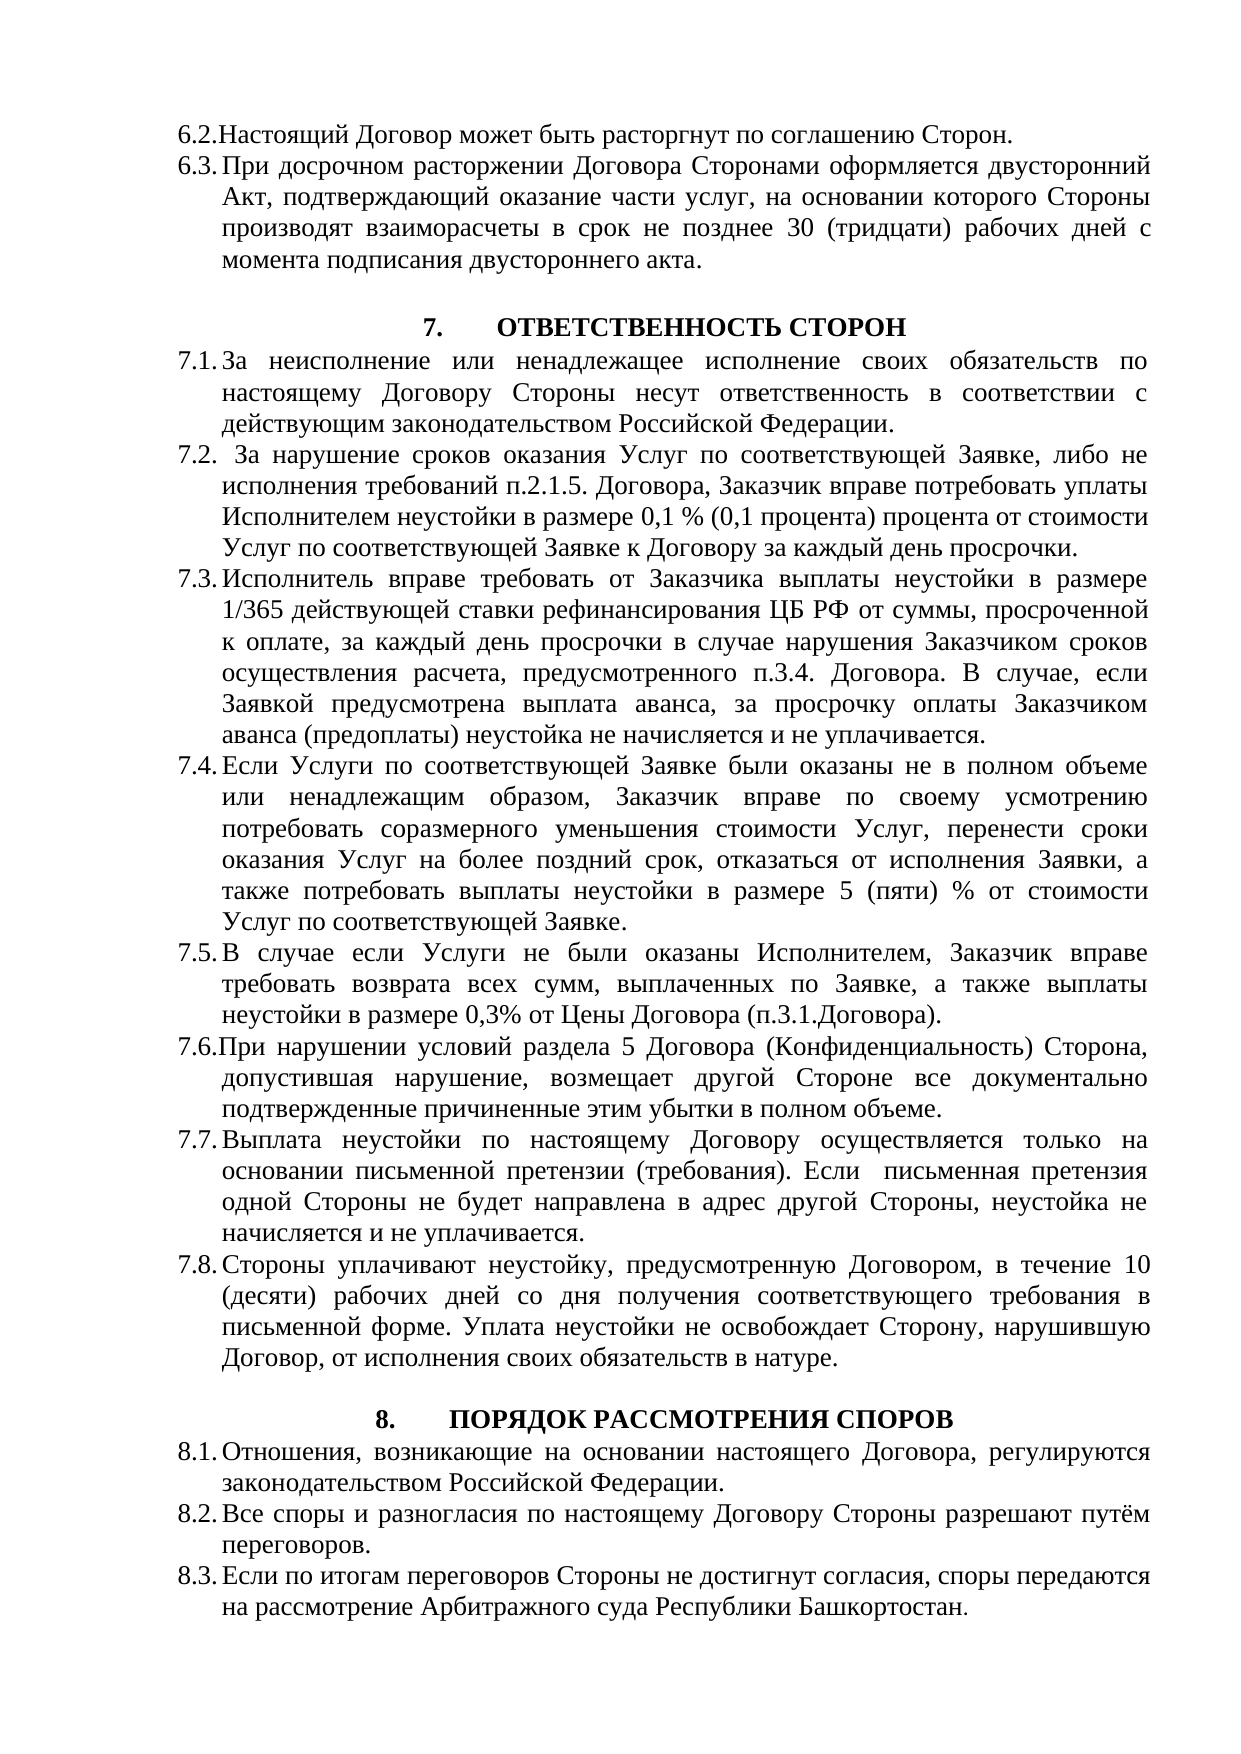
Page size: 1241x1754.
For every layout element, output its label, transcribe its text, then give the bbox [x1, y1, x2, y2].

text 6.2.Настоящий Договор может быть расторгнут по соглашению Сторон. [177, 118, 1152, 149]
text 8. ПОРЯДОК РАССМОТРЕНИЯ СПОРОВ [177, 1403, 1152, 1434]
text 8.2. Все споры и разногласия по настоящему Договору Стороны разрешают путём переговоров. [177, 1497, 1152, 1559]
text 7.5. В случае если Услуги не были оказаны Исполнителем, Заказчик вправе требовать возврата всех сумм, выплаченных по Заявке, а также выплаты неустойки в размере 0,3% от Цены Договора (п.3.1.Договора). [177, 936, 1149, 1030]
text 7.1. За неисполнение или ненадлежащее исполнение своих обязательств по настоящему Договору Стороны несут ответственность в соответствии с действующим законодательством Российской Федерации. [177, 344, 1149, 438]
text 7.8. Стороны уплачивают неустойку, предусмотренную Договором, в течение 10 (десяти) рабочих дней со дня получения соответствующего требования в письменной форме. Уплата неустойки не освобождает Сторону, нарушившую Договор, от исполнения своих обязательств в натуре. [177, 1248, 1152, 1372]
text 7.4. Если Услуги по соответствующей Заявке были оказаны не в полном объеме или ненадлежащим образом, Заказчик вправе по своему усмотрению потребовать соразмерного уменьшения стоимости Услуг, перенести сроки оказания Услуг на более поздний срок, отказаться от исполнения Заявки, а также потребовать выплаты неустойки в размере 5 (пяти) % от стоимости Услуг по соответствующей Заявке. [177, 749, 1149, 936]
text 6.3. При досрочном расторжении Договора Сторонами оформляется двусторонний Акт, подтверждающий оказание части услуг, на основании которого Стороны производят взаиморасчеты в срок не позднее 30 (тридцати) рабочих дней с момента подписания двустороннего акта. [177, 149, 1152, 274]
text 7.7. Выплата неустойки по настоящему Договору осуществляется только на основании письменной претензии (требования). Если письменная претензия одной Стороны не будет направлена в адрес другой Стороны, неустойка не начисляется и не уплачивается. [177, 1123, 1149, 1248]
text 7. ОТВЕТСТВЕННОСТЬ СТОРОН [177, 311, 1152, 342]
text 7.6.При нарушении условий раздела 5 Договора (Конфиденциальность) Сторона, допустившая нарушение, возмещает другой Стороне все документально подтвержденные причиненные этим убытки в полном объеме. [177, 1030, 1149, 1123]
text 7.3. Исполнитель вправе требовать от Заказчика выплаты неустойки в размере 1/365 действующей ставки рефинансирования ЦБ РФ от суммы, просроченной к оплате, за каждый день просрочки в случае нарушения Заказчиком сроков осуществления расчета, предусмотренного п.3.4. Договора. В случае, если Заявкой предусмотрена выплата аванса, за просрочку оплаты Заказчиком аванса (предоплаты) неустойка не начисляется и не уплачивается. [177, 562, 1149, 749]
text 8.3. Если по итогам переговоров Стороны не достигнут согласия, споры передаются на рассмотрение Арбитражного суда Республики Башкортостан. [177, 1559, 1152, 1621]
text 8.1. Отношения, возникающие на основании настоящего Договора, регулируются законодательством Российской Федерации. [177, 1434, 1152, 1497]
text 7.2. За нарушение сроков оказания Услуг по соответствующей Заявке, либо не исполнения требований п.2.1.5. Договора, Заказчик вправе потребовать уплаты Исполнителем неустойки в размере 0,1 % (0,1 процента) процента от стоимости Услуг по соответствующей Заявке к Договору за каждый день просрочки. [177, 438, 1149, 562]
